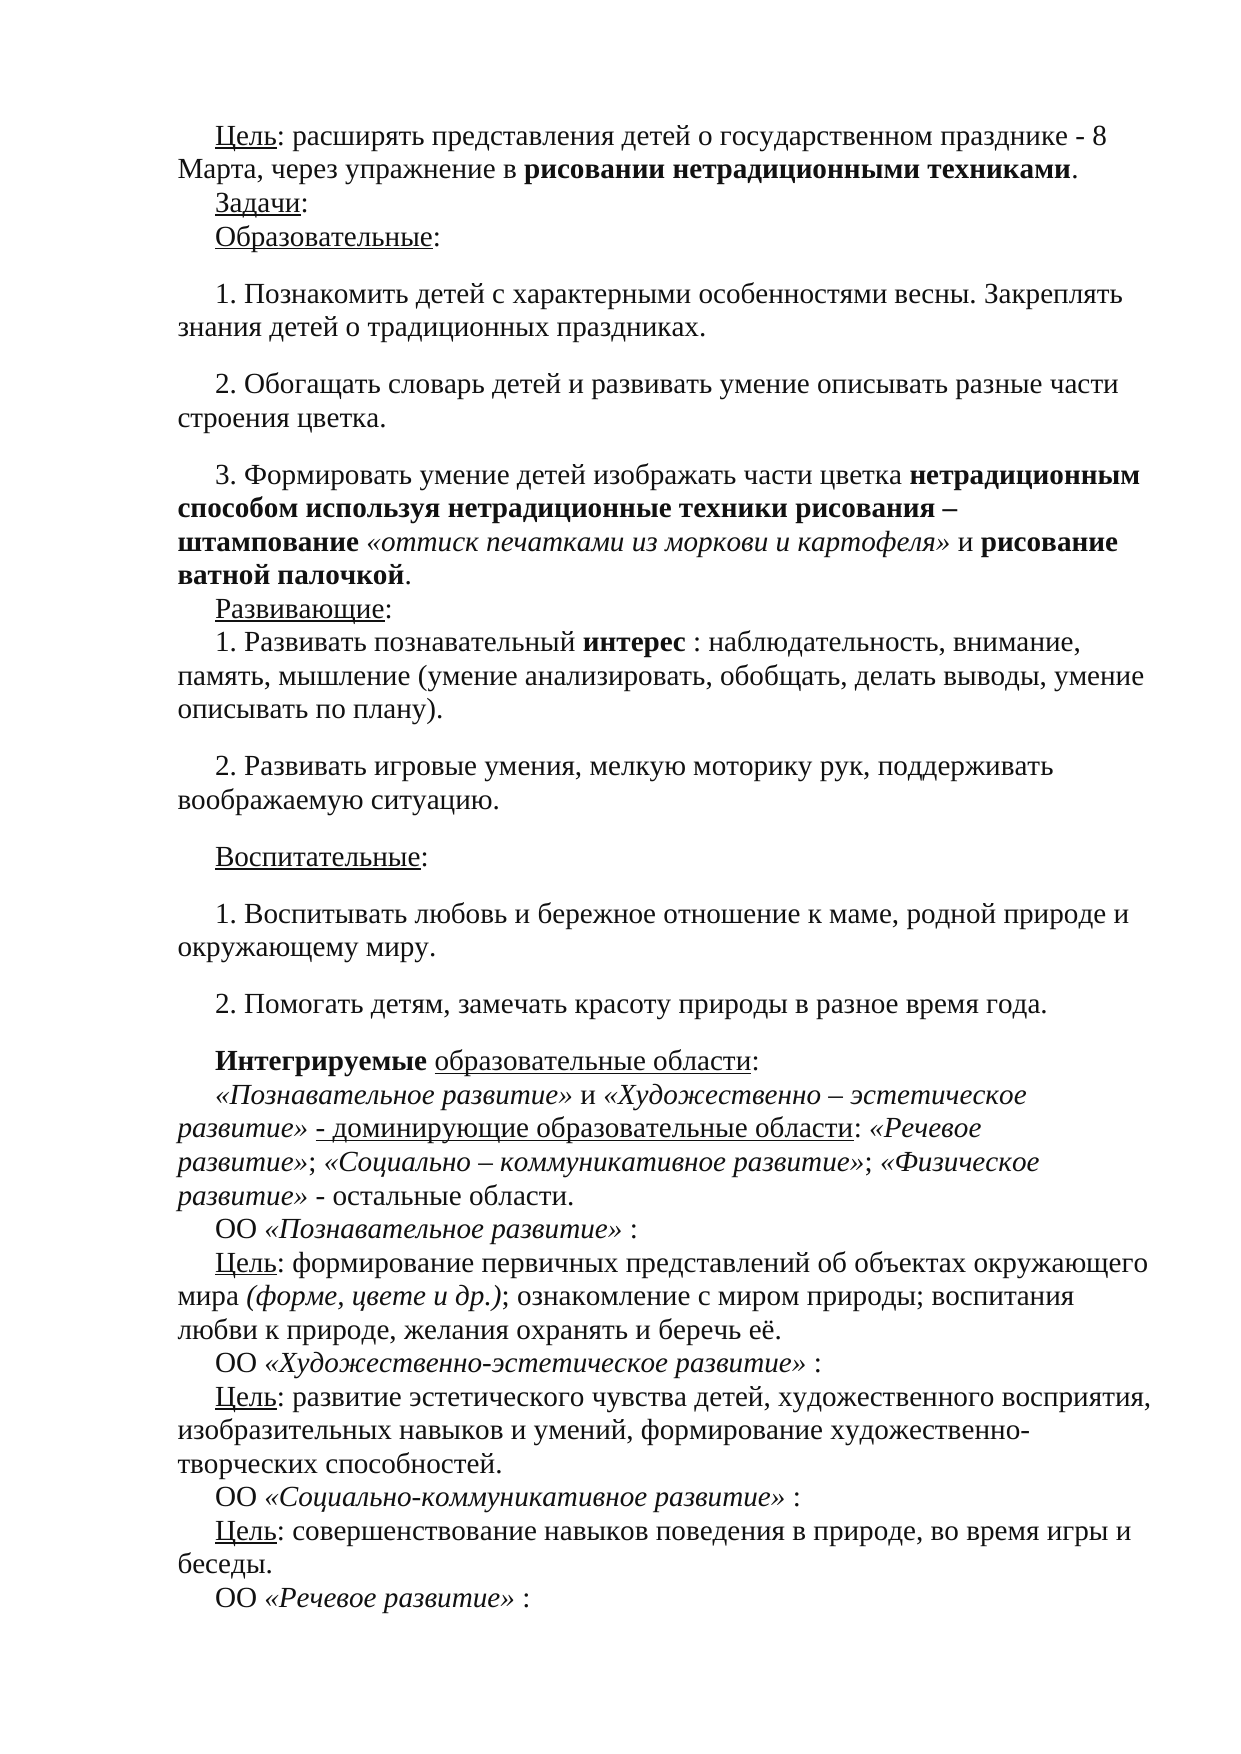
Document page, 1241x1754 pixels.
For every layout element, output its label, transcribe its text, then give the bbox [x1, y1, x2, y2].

text ОО «Познавательное развитие» : [177, 1211, 1152, 1245]
text ОО «Речевое развитие» : [177, 1580, 1152, 1614]
text Развивающие: [177, 591, 1152, 624]
text Цель: развитие эстетического чувства детей, художественного восприятия, изобразительных навыков и умений, формирование художественно-творческих способностей. [177, 1379, 1152, 1479]
text 2. Помогать детям, замечать красоту природы в разное время года. [177, 987, 1152, 1020]
text 2. Обогащать словарь детей и развивать умение описывать разные части строения цветка. [177, 366, 1152, 433]
text 1. Познакомить детей с характерными особенностями весны. Закреплять знания детей о традиционных праздниках. [177, 276, 1152, 343]
text 2. Развивать игровые умения, мелкую моторику рук, поддерживать воображаемую ситуацию. [177, 748, 1152, 816]
text Цель: расширять представления детей о государственном празднике - 8 Марта, через упражнение в рисовании нетрадиционными техниками. [177, 118, 1152, 185]
text 3. Формировать умение детей изображать части цветка нетрадиционным способом используя нетрадиционные техники рисования – штампование «оттиск печатками из моркови и картофеля» и рисование ватной палочкой. [177, 457, 1152, 591]
text Цель: совершенствование навыков поведения в природе, во время игры и беседы. [177, 1513, 1152, 1580]
text 1. Воспитывать любовь и бережное отношение к маме, родной природе и окружающему миру. [177, 896, 1152, 963]
text ОО «Художественно-эстетическое развитие» : [177, 1345, 1152, 1379]
text 1. Развивать познавательный интерес : наблюдательность, внимание, память, мышление (умение анализировать, обобщать, делать выводы, умение описывать по плану). [177, 624, 1152, 725]
text Цель: формирование первичных представлений об объектах окружающего мира (форме, цвете и др.); ознакомление с миром природы; воспитания любви к природе, желания охранять и беречь её. [177, 1245, 1152, 1345]
text «Познавательное развитие» и «Художественно – эстетическое развитие» - доминирующие образовательные области: «Речевое развитие»; «Социально – коммуникативное развитие»; «Физическое развитие» - остальные области. [177, 1077, 1152, 1211]
text Задачи: [177, 185, 1152, 219]
text Образовательные: [177, 219, 1152, 252]
text Воспитательные: [177, 839, 1152, 873]
text ОО «Социально-коммуникативное развитие» : [177, 1479, 1152, 1513]
text Интегрируемые образовательные области: [177, 1043, 1152, 1077]
